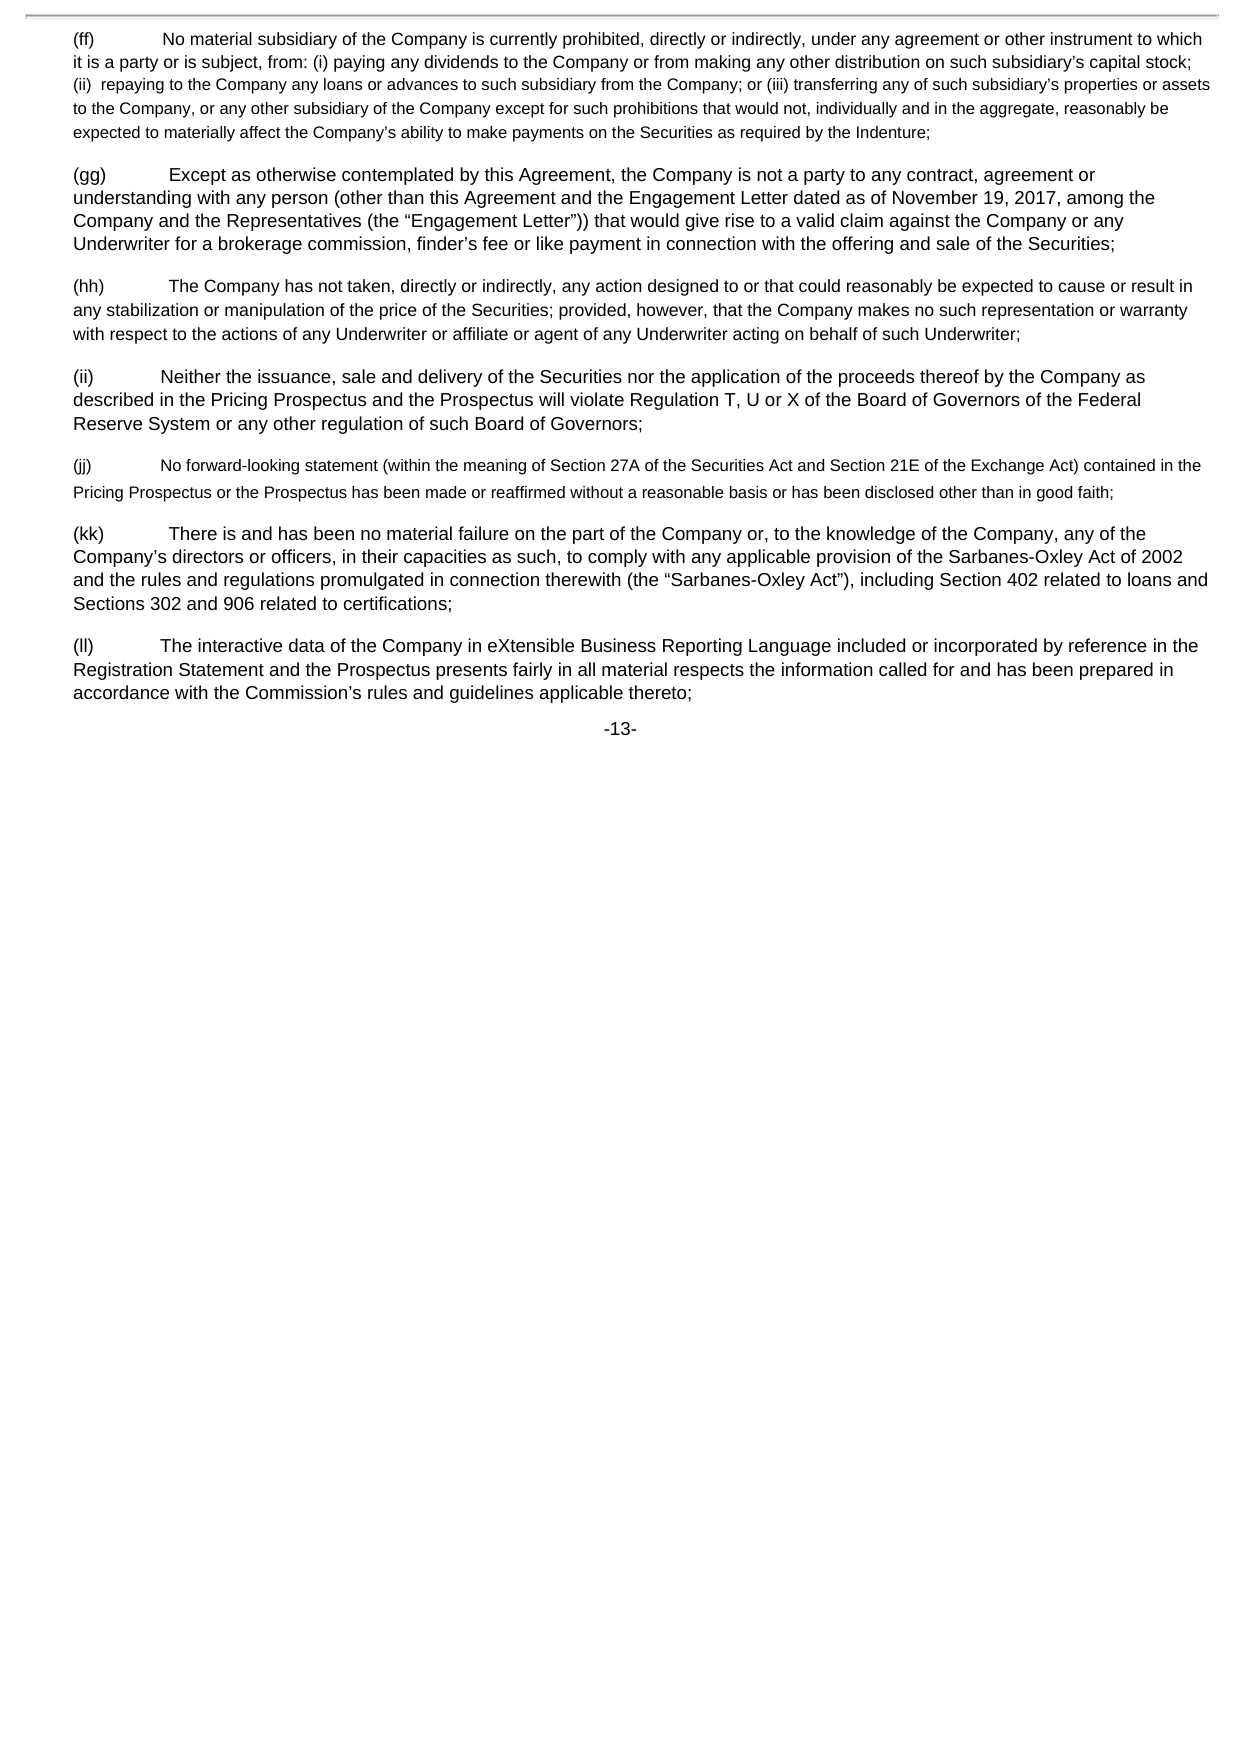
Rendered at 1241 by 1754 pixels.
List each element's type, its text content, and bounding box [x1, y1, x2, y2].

list There is and has been no material failure on the part of the Company or, to the knowledge of the Company, any of the Company’s directors or officers, in their capacities as such, to comply with any applicable provision of the Sarbanes-Oxley Act of 2002 and the rules and regulations promulgated in connection therewith (the “Sarbanes-Oxley Act”), including Section 402 related to loans and Sections 302 and 906 related to certifications; [73, 523, 1213, 614]
picture [23, 14, 1220, 21]
text -13- [73, 718, 1167, 739]
list No material subsidiary of the Company is currently prohibited, directly or indirectly, under any agreement or other instrument to which it is a party or is subject, from: (i) paying any dividends to the Company or from making any other distribution on such subsidiary’s capital stock; [73, 28, 1213, 72]
list Except as otherwise contemplated by this Agreement, the Company is not a party to any contract, agreement or understanding with any person (other than this Agreement and the Engagement Letter dated as of November 19, 2017, among the Company and the Representatives (the “Engagement Letter”)) that would give rise to a valid claim against the Company or any Underwriter for a brokerage commission, finder’s fee or like payment in connection with the offering and sale of the Securities; [73, 163, 1213, 254]
list repaying to the Company any loans or advances to such subsidiary from the Company; or (iii) transferring any of such subsidiary’s properties or assets to the Company, or any other subsidiary of the Company except for such prohibitions that would not, individually and in the aggregate, reasonably be expected to materially affect the Company’s ability to make payments on the Securities as required by the Indenture; [73, 75, 1213, 142]
list Neither the issuance, sale and delivery of the Securities nor the application of the proceeds thereof by the Company as described in the Pricing Prospectus and the Prospectus will violate Regulation T, U or X of the Board of Governors of the Federal Reserve System or any other regulation of such Board of Governors; [73, 366, 1213, 434]
list The Company has not taken, directly or indirectly, any action designed to or that could reasonably be expected to cause or result in any stabilization or manipulation of the price of the Securities; provided, however, that the Company makes no such representation or warranty with respect to the actions of any Underwriter or affiliate or agent of any Underwriter acting on behalf of such Underwriter; [73, 276, 1213, 344]
list The interactive data of the Company in eXtensible Business Reporting Language included or incorporated by reference in the Registration Statement and the Prospectus presents fairly in all material respects the information called for and has been prepared in accordance with the Commission’s rules and guidelines applicable thereto; [73, 635, 1213, 704]
list No forward-looking statement (within the meaning of Section 27A of the Securities Act and Section 21E of the Exchange Act) contained in the Pricing Prospectus or the Prospectus has been made or reaffirmed without a reasonable basis or has been disclosed other than in good faith; [73, 455, 1213, 502]
